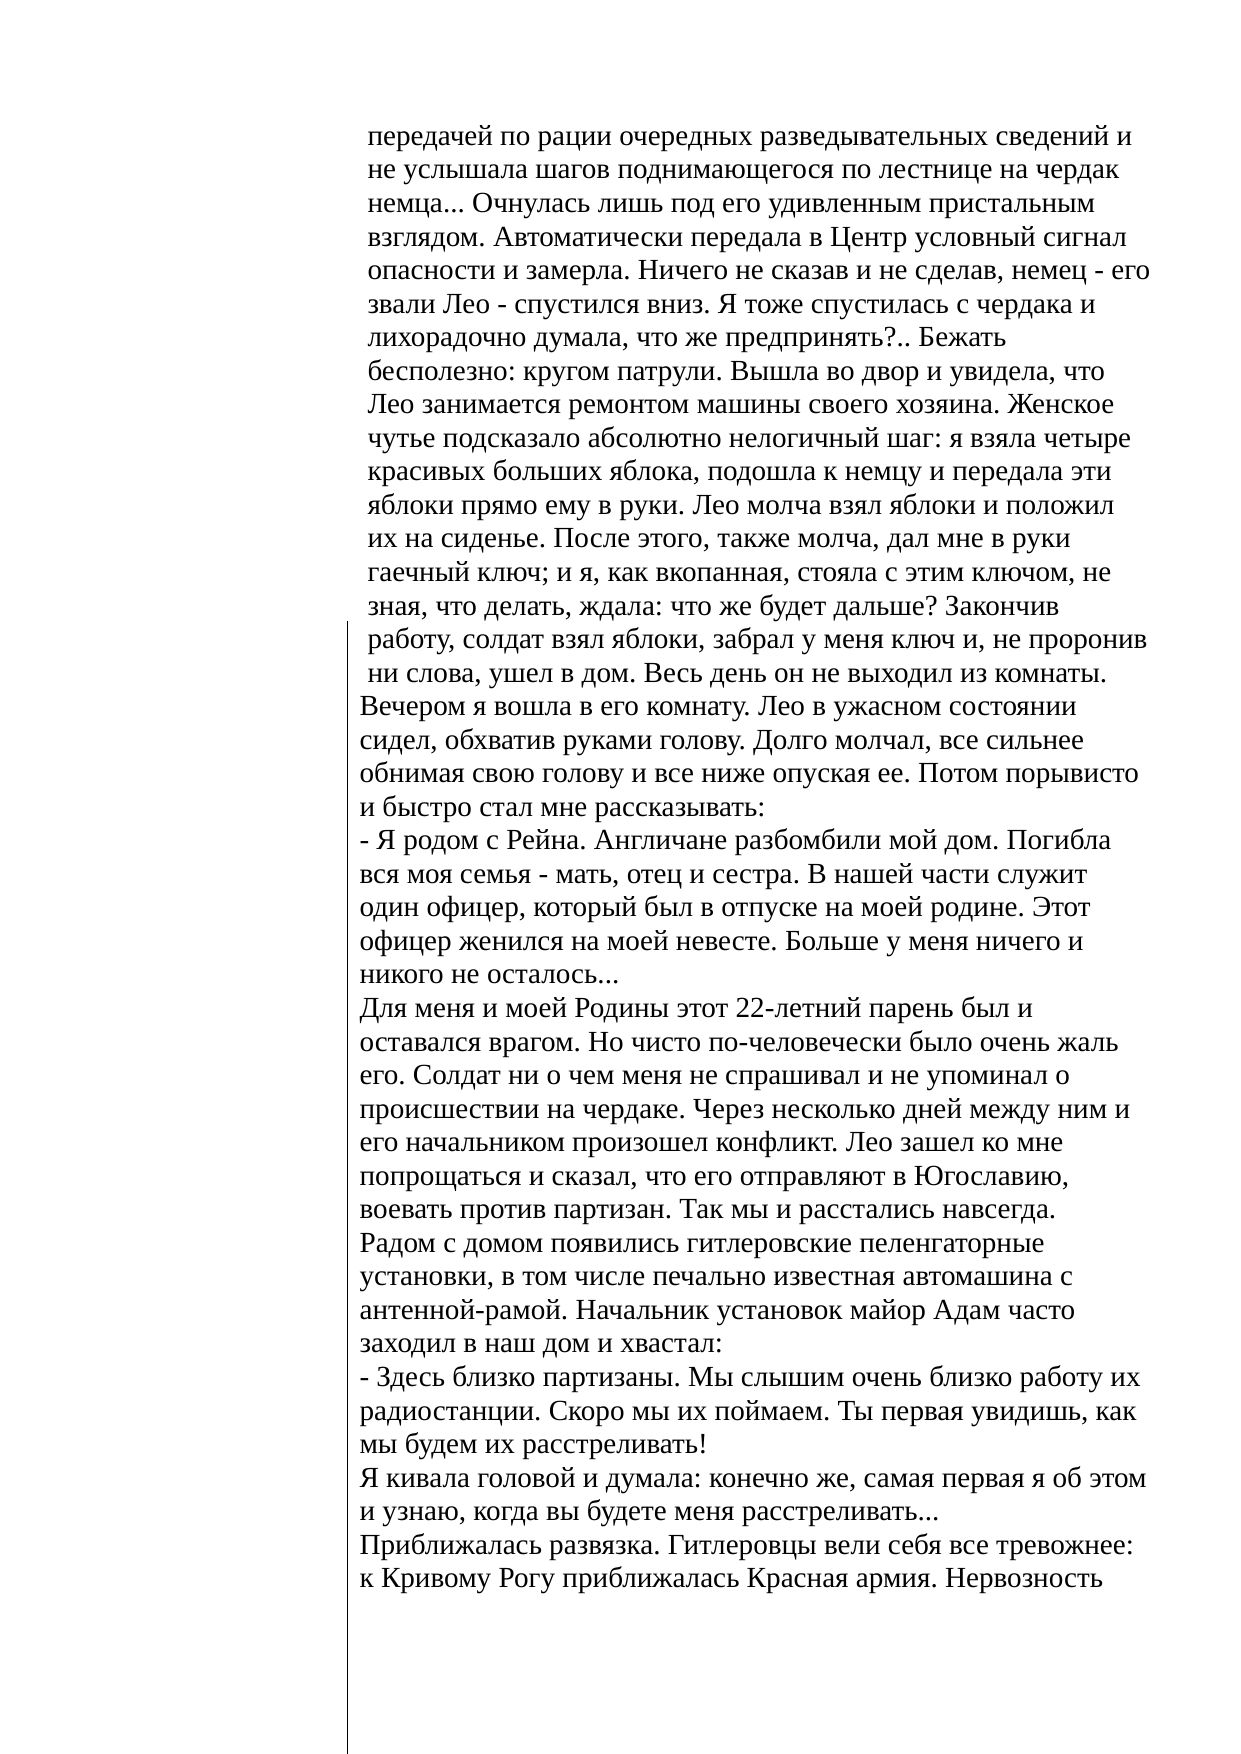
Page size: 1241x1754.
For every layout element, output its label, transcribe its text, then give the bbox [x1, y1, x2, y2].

text Радом с домом появились гитлеровские пеленгаторные установки, в том числе печально известная автомашина с антенной-рамой. Начальник установок майор Адам часто заходил в наш дом и хвастал: [359, 1225, 1152, 1359]
text Для меня и моей Родины этот 22-летний парень был и оставался врагом. Но чисто по-человечески было очень жаль его. Солдат ни о чем меня не спрашивал и не упоминал о происшествии на чердаке. Через несколько дней между ним и его начальником произошел конфликт. Лео зашел ко мне попрощаться и сказал, что его отправляют в Югославию, воевать против партизан. Так мы и расстались навсегда. [359, 990, 1152, 1225]
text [359, 1527, 1152, 1594]
text Я кивала головой и думала: конечно же, самая первая я об этом и узнаю, когда вы будете меня расстреливать... [359, 1460, 1152, 1527]
text - Здесь близко партизаны. Мы слышим очень близко работу их радиостанции. Скоро мы их поймаем. Ты первая увидишь, как мы будем их расстреливать! [359, 1359, 1152, 1460]
text - Я родом с Рейна. Англичане разбомбили мой дом. Погибла вся моя семья - мать, отец и сестра. В нашей части служит один офицер, который был в отпуске на моей родине. Этот офицер женился на моей невесте. Больше у меня ничего и никого не осталось... [359, 822, 1152, 990]
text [367, 118, 1152, 688]
text Вечером я вошла в его комнату. Лео в ужасном состоянии сидел, обхватив руками голову. Долго молчал, все сильнее обнимая свою голову и все ниже опуская ее. Потом порывисто и быстро стал мне рассказывать: [359, 688, 1152, 822]
